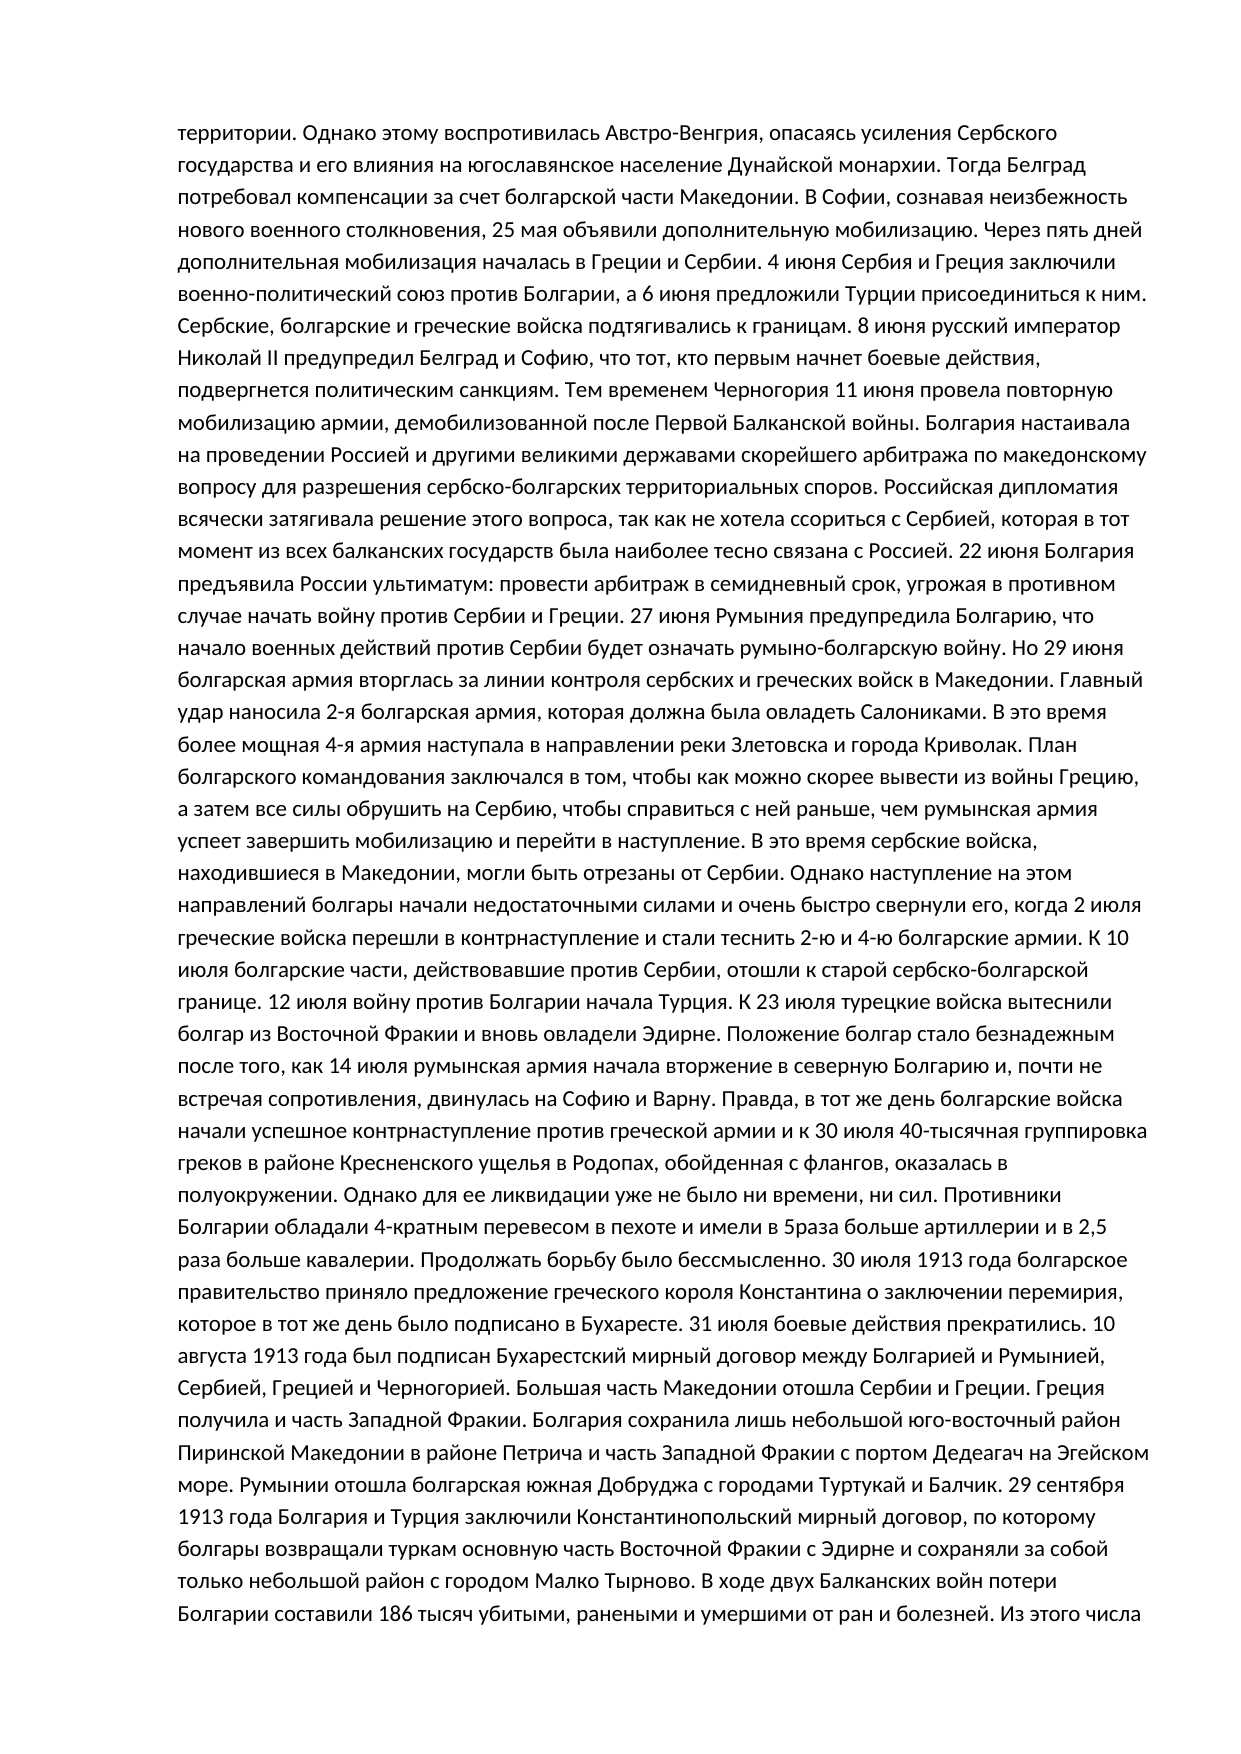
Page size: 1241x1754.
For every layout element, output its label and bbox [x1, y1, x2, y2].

text [177, 118, 1152, 1627]
